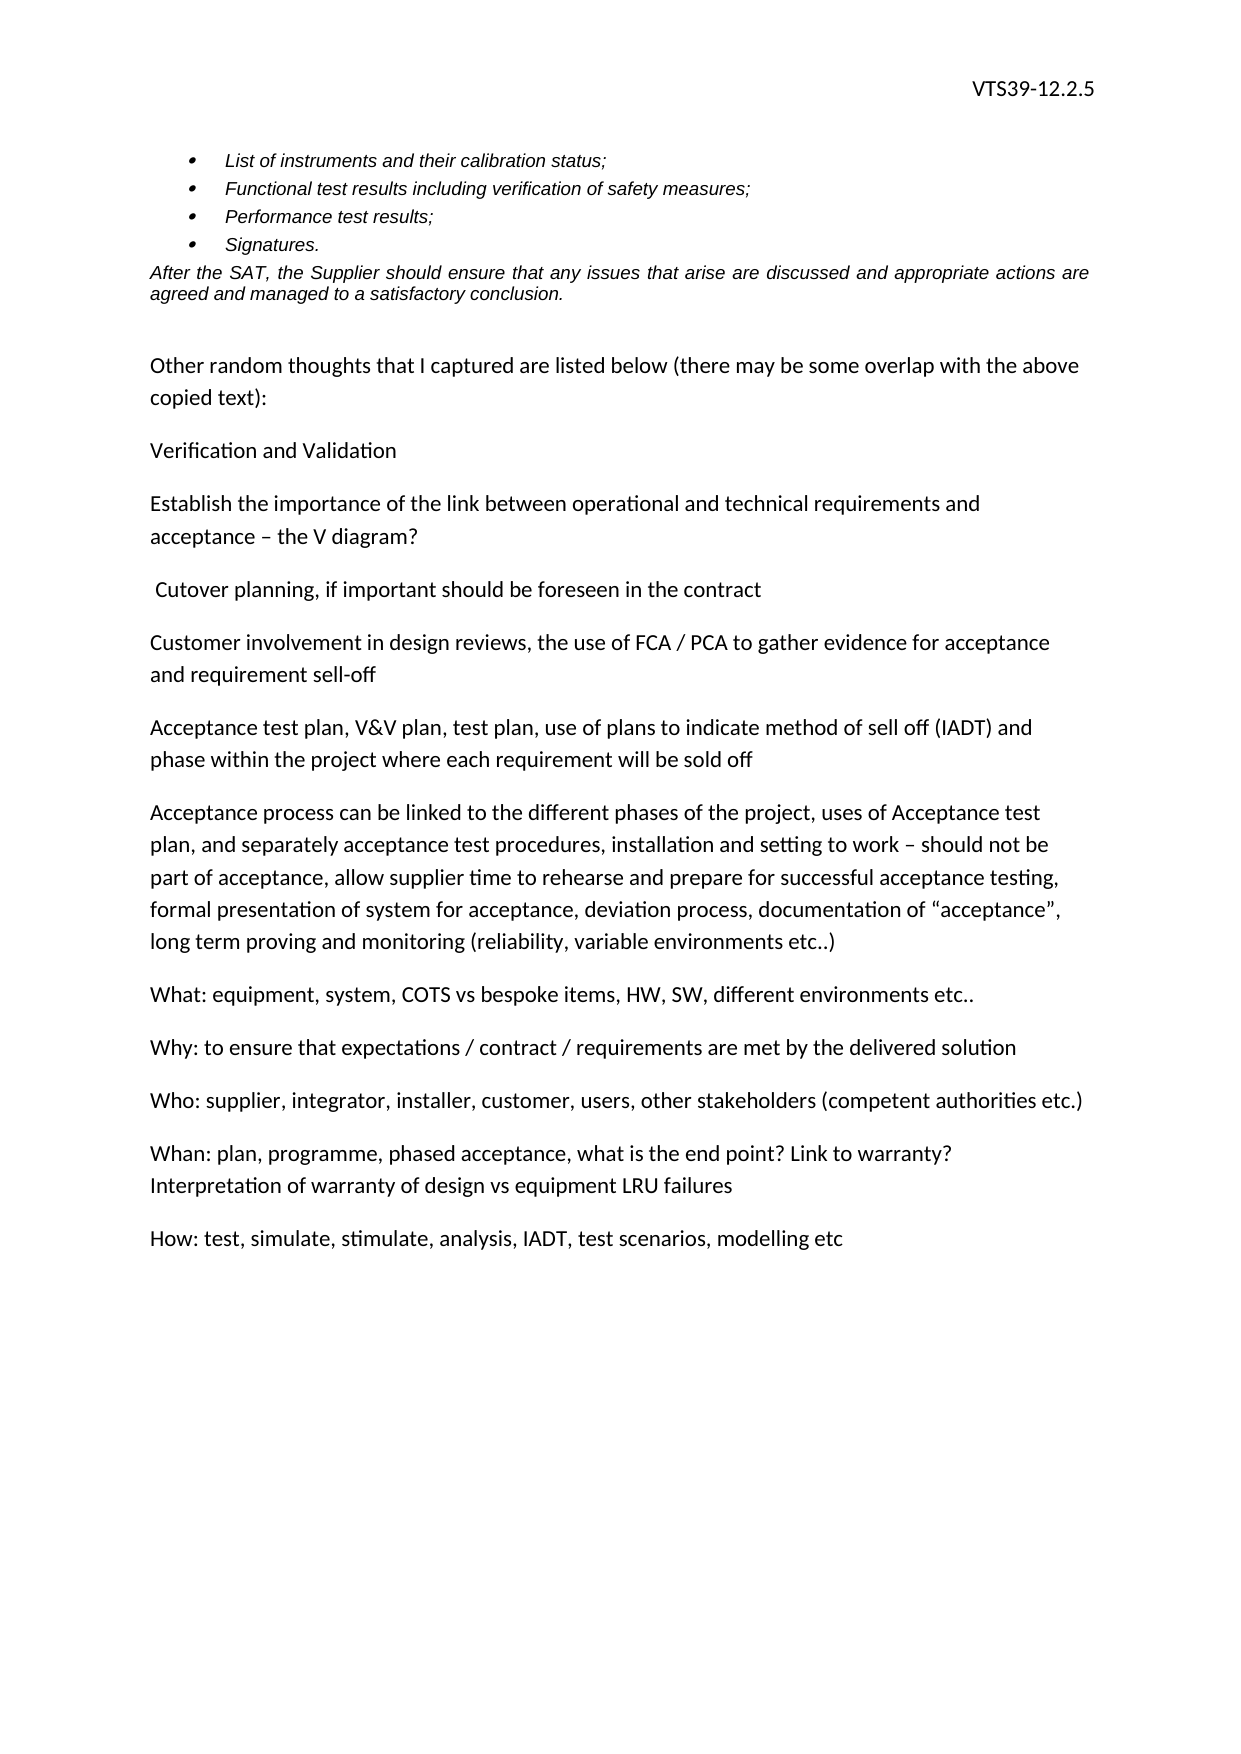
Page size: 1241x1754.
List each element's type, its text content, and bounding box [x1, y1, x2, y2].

text Functional test results including verification of safety measures; [187, 178, 1090, 199]
text After the SAT, the Supplier should ensure that any issues that arise are discussed and appropriate actions are agreed and managed to a satisfactory conclusion. [150, 262, 1090, 305]
text Customer involvement in design reviews, the use of FCA / PCA to gather evidence for acceptance and requirement sell-off [150, 628, 1090, 688]
text Acceptance process can be linked to the different phases of the project, uses of Acceptance test plan, and separately acceptance test procedures, installation and setting to work – should not be part of acceptance, allow supplier time to rehearse and prepare for successful acceptance testing, formal presentation of system for acceptance, deviation process, documentation of “acceptance”, long term proving and monitoring (reliability, variable environments etc..) [150, 798, 1090, 955]
text How: test, simulate, stimulate, analysis, IADT, test scenarios, modelling etc [150, 1224, 1090, 1252]
text Acceptance test plan, V&V plan, test plan, use of plans to indicate method of sell off (IADT) and phase within the project where each requirement will be sold off [150, 713, 1090, 773]
text Whan: plan, programme, phased acceptance, what is the end point? Link to warranty? Interpretation of warranty of design vs equipment LRU failures [150, 1139, 1090, 1199]
text Why: to ensure that expectations / contract / requirements are met by the delivered solution [150, 1033, 1090, 1061]
text Other random thoughts that I captured are listed below (there may be some overlap with the above copied text): [150, 351, 1090, 412]
text Establish the importance of the link between operational and technical requirements and acceptance – the V diagram? [150, 489, 1090, 550]
text Performance test results; [187, 206, 1090, 227]
text Signatures. [187, 234, 1090, 255]
text What: equipment, system, COTS vs bespoke items, HW, SW, different environments etc.. [150, 980, 1090, 1008]
text Who: supplier, integrator, installer, customer, users, other stakeholders (competent authorities etc.) [150, 1086, 1090, 1114]
text Cutover planning, if important should be foreseen in the contract [150, 575, 1090, 603]
text Verification and Validation [150, 437, 1090, 464]
text List of instruments and their calibration status; [187, 150, 1090, 172]
